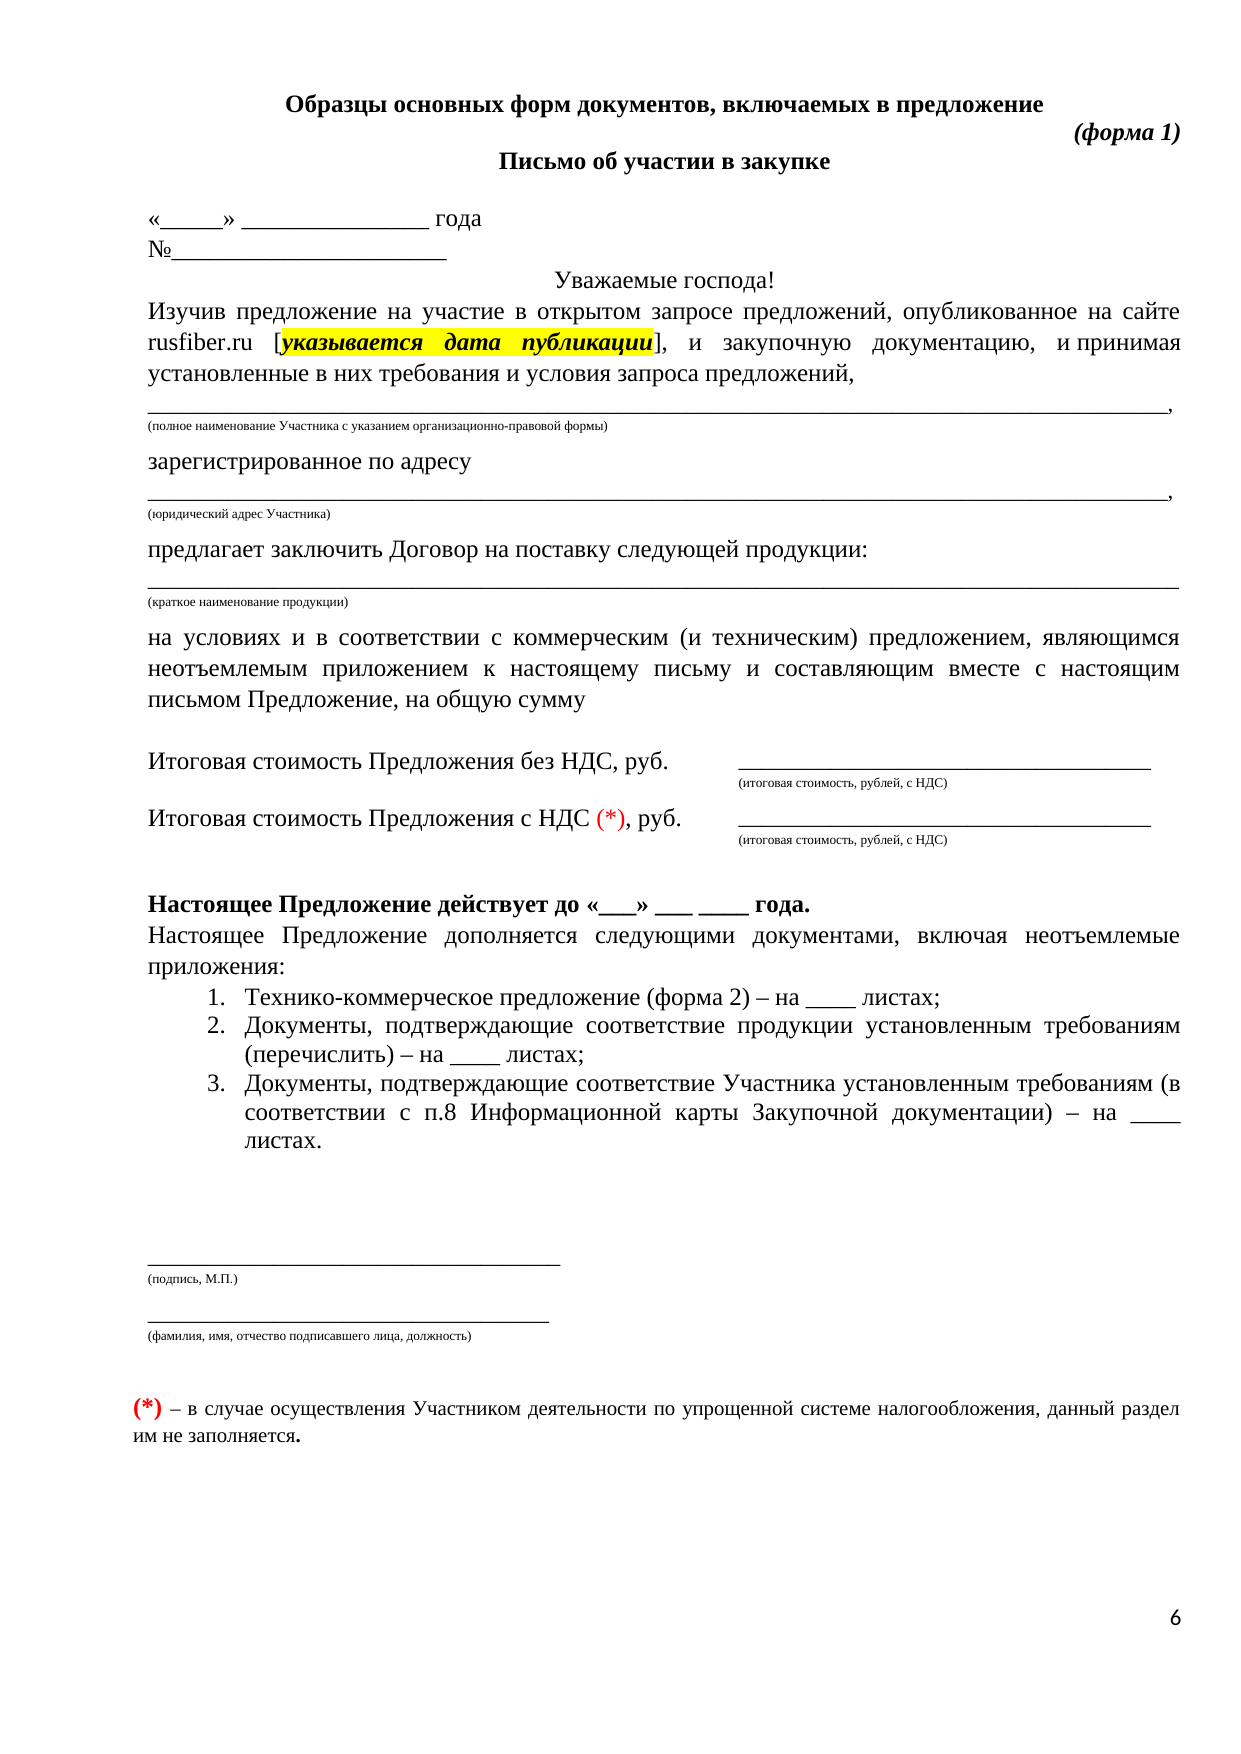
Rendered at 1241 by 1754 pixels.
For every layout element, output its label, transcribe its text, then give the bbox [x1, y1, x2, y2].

table_cell ____________________________________ (итоговая стоимость, рублей, с НДС) [738, 803, 1196, 860]
text (подпись, М.П.) [148, 1271, 797, 1297]
text Настоящее Предложение действует до «___» ___ ____ года. [148, 889, 1181, 917]
text (краткое наименование продукции) [148, 594, 1181, 620]
text _________________________________________________________________________________________, [148, 389, 1181, 416]
text (полное наименование Участника с указанием организационно-правовой формы) [148, 418, 1181, 444]
list Документы, подтверждающие соответствие Участника установленным требованиям (в соответствии с п.8 Информационной карты Закупочной документации) – на ____ листах. [207, 1068, 1181, 1154]
text ____________________________________ [148, 1242, 1181, 1268]
text Настоящее Предложение дополняется следующими документами, включая неотъемлемые приложения: [148, 920, 1181, 979]
subtitle Образцы основных форм документов, включаемых в предложение [148, 89, 1181, 117]
text (юридический адрес Участника) [148, 506, 1181, 532]
text __________________________________________________________________________________________ [148, 565, 1181, 592]
text «_____» _______________ года [148, 203, 635, 232]
text (*) – в случае осуществления Участником деятельности по упрощенной системе налогообложения, данный раздел им не заполняется. [133, 1392, 1181, 1447]
list Документы, подтверждающие соответствие продукции установленным требованиям (перечислить) – на ____ листах; [207, 1011, 1181, 1068]
list Технико-коммерческое предложение (форма 2) – на ____ листах; [207, 982, 1181, 1011]
text предлагает заключить Договор на поставку следующей продукции: [148, 534, 1181, 563]
table_header ____________________________________ (итоговая стоимость, рублей, с НДС) [738, 746, 1196, 803]
table_header Итоговая стоимость Предложения без НДС, руб. [136, 746, 738, 803]
text (форма 1) [148, 117, 1181, 146]
text ___________________________________ [148, 1299, 1181, 1325]
text _________________________________________________________________________________________, [148, 477, 1181, 504]
text №______________________ [148, 234, 635, 263]
text Уважаемые господа! [148, 265, 1181, 294]
table_cell Итоговая стоимость Предложения с НДС (*), руб. [136, 803, 738, 860]
text на условиях и в соответствии с коммерческим (и техническим) предложением, являющимся неотъемлемым приложением к настоящему письму и составляющим вместе с настоящим письмом Предложение, на общую сумму [148, 622, 1181, 713]
text зарегистрированное по адресу [148, 446, 1181, 475]
text Изучив предложение на участие в открытом запросе предложений, опубликованное на сайте rusfiber.ru [указывается дата публикации], и закупочную документацию, и принимая установленные в них требования и условия запроса предложений, [148, 296, 1181, 387]
text (фамилия, имя, отчество подписавшего лица, должность) [148, 1327, 797, 1354]
text Письмо об участии в закупке [148, 146, 1181, 175]
